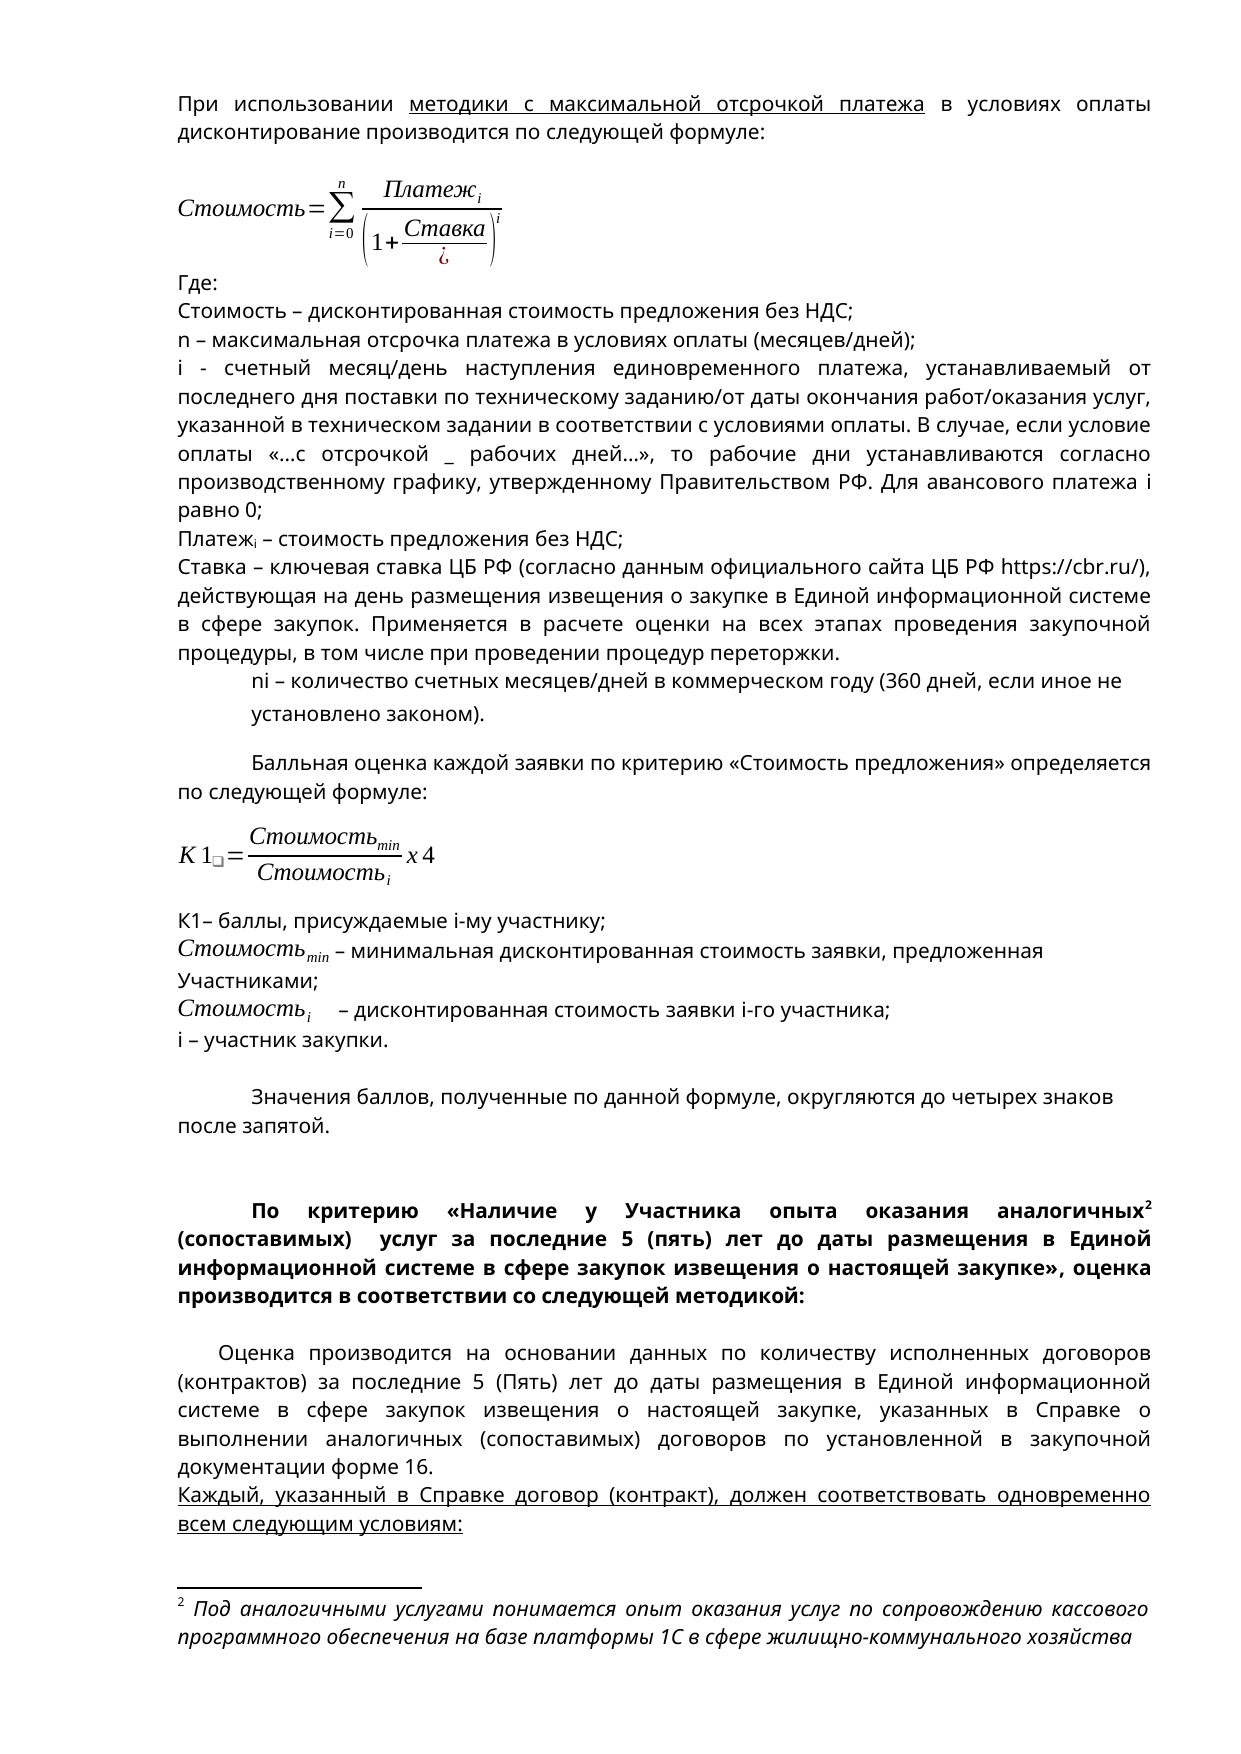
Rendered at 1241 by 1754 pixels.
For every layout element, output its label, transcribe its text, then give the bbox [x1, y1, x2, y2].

text Стоимость – дисконтированная стоимость предложения без НДС; [177, 297, 1152, 325]
text К1– баллы, присуждаемые i-му участнику; [177, 906, 1152, 934]
text Балльная оценка каждой заявки по критерию «Стоимость предложения» определяется по следующей формуле: [177, 748, 1152, 805]
text n – максимальная отсрочка платежа в условиях оплаты (месяцев/дней); [177, 325, 1152, 353]
text Оценка производится на основании данных по количеству исполненных договоров (контрактов) за последние 5 (Пять) лет до даты размещения в Единой информационной системе в сфере закупок извещения о настоящей закупке, указанных в Справке о выполнении аналогичных (сопоставимых) договоров по установленной в закупочной документации форме 16. [177, 1338, 1152, 1481]
text По критерию «Наличие у Участника опыта оказания аналогичных (сопоставимых) услуг за последние 5 (пять) лет до даты размещения в Единой информационной системе в сфере закупок извещения о настоящей закупке», оценка производится в соответствии со следующей методикой: [177, 1196, 1152, 1310]
text Каждый, указанный в Справке договор (контракт), должен соответствовать одновременно всем следующим условиям: [177, 1481, 1152, 1537]
text i - счетный месяц/день наступления единовременного платежа, устанавливаемый от последнего дня поставки по техническому заданию/от даты окончания работ/оказания услуг, указанной в техническом задании в соответствии с условиями оплаты. В случае, если условие оплаты «…с отсрочкой _ рабочих дней…», то рабочие дни устанавливаются согласно производственному графику, утвержденному Правительством РФ. Для авансового платежа i равно 0; [177, 353, 1152, 524]
text При использовании методики с максимальной отсрочкой платежа в условиях оплаты дисконтирование производится по следующей формуле: [177, 89, 1152, 146]
text Где: [177, 268, 1152, 297]
text i – участник закупки. [177, 1026, 1152, 1054]
text ni – количество счетных месяцев/дней в коммерческом году (360 дней, если иное не установлено законом). [251, 666, 1152, 727]
text Ставка – ключевая ставка ЦБ РФ (согласно данным официального сайта ЦБ РФ https://cbr.ru/), действующая на день размещения извещения о закупке в Единой информационной системе в сфере закупок. Применяется в расчете оценки на всех этапах проведения закупочной процедуры, в том числе при проведении процедур переторжки. [177, 552, 1152, 666]
text Значения баллов, полученные по данной формуле, округляются до четырех знаков после запятой. [177, 1082, 1152, 1139]
text Платежi – стоимость предложения без НДС; [177, 524, 1152, 552]
text – минимальная дисконтированная стоимость заявки, предложенная Участниками; [177, 934, 1152, 994]
text – дисконтированная стоимость заявки i-го участника; [177, 994, 1152, 1026]
